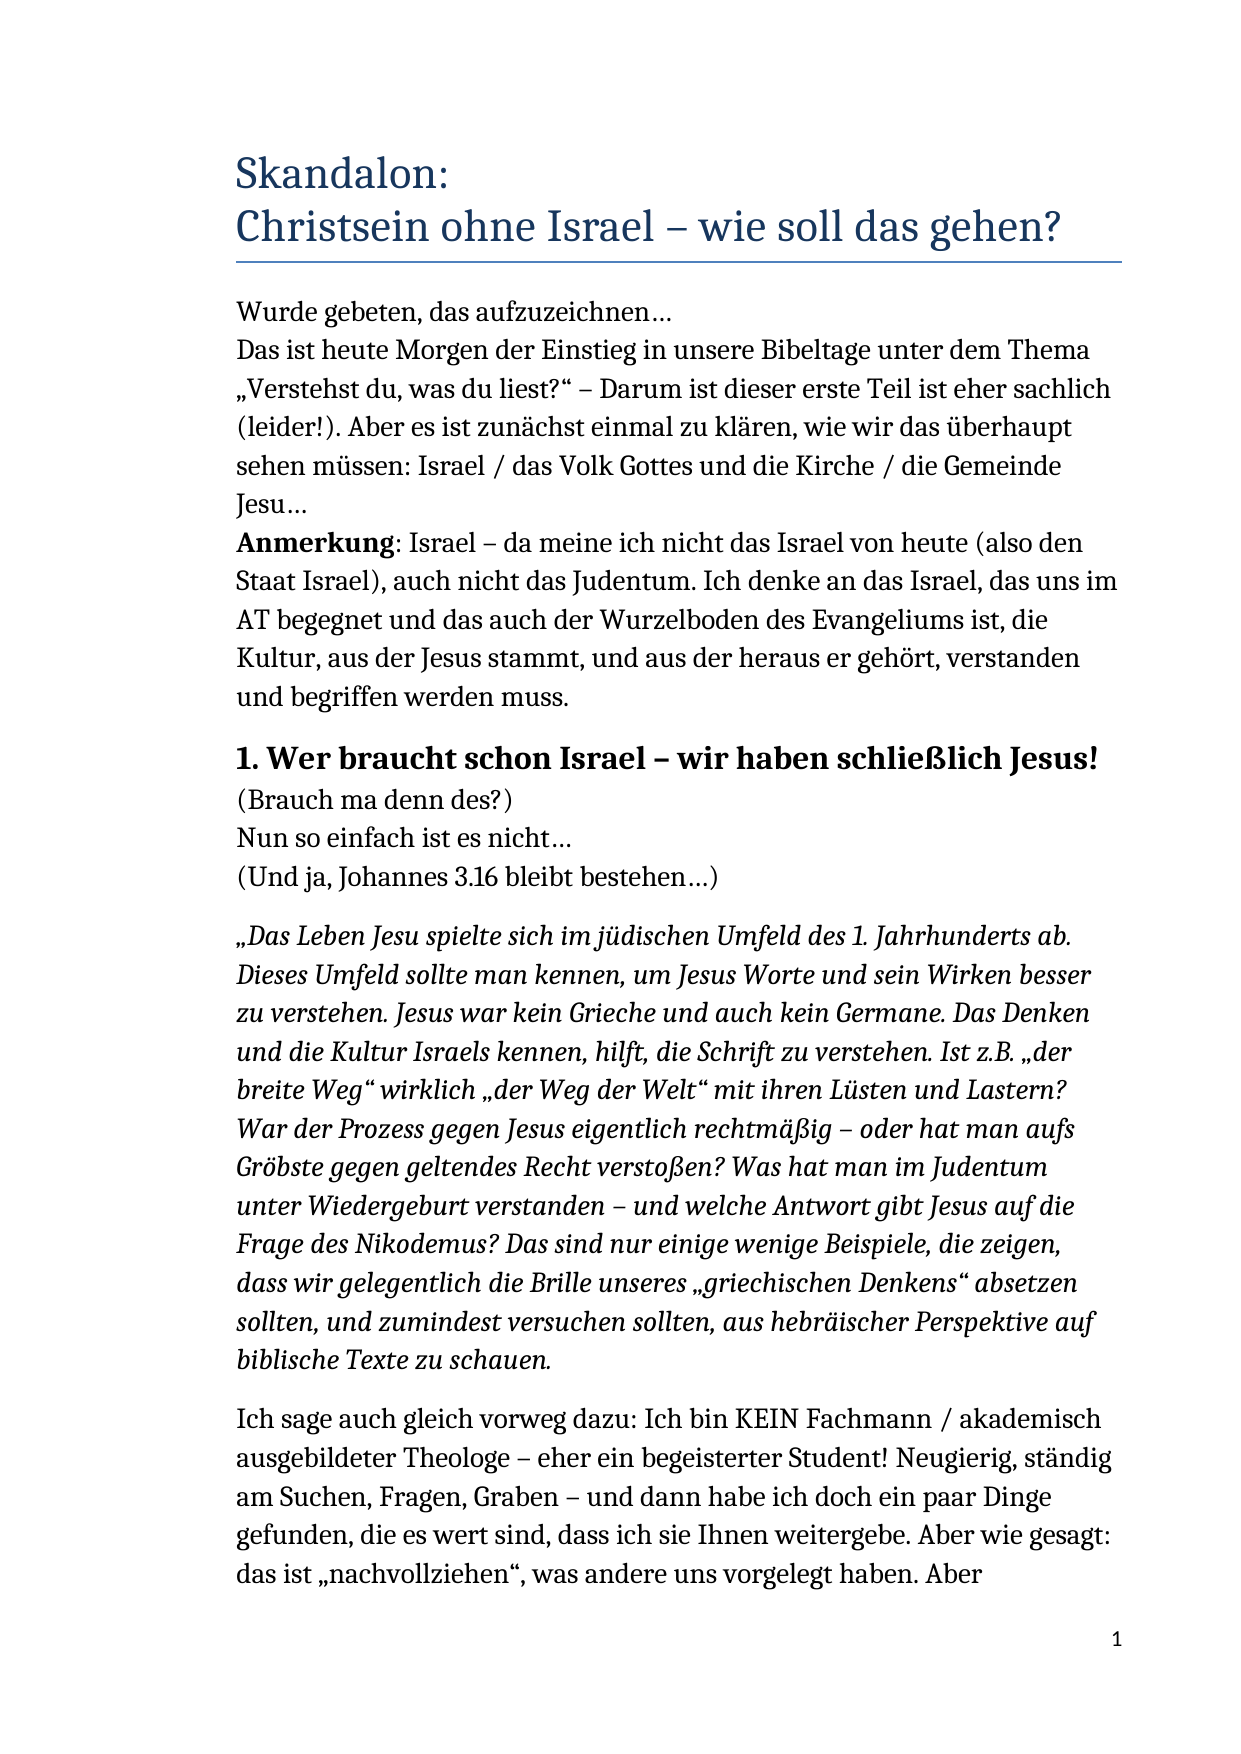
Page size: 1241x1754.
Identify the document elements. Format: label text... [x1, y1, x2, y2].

text „Das Leben Jesu spielte sich im jüdischen Umfeld des 1. Jahrhunderts ab. Dieses Umfeld sollte man kennen, um Jesus Worte und sein Wirken besser zu verstehen. Jesus war kein Grieche und auch kein Germane. Das Denken und die Kultur Israels kennen, hilft, die Schrift zu verstehen. Ist z.B. „der breite Weg“ wirklich „der Weg der Welt“ mit ihren Lüsten und Lastern? War der Prozess gegen Jesus eigentlich rechtmäßig – oder hat man aufs Gröbste gegen geltendes Recht verstoßen? Was hat man im Judentum unter Wiedergeburt verstanden – und welche Antwort gibt Jesus auf die Frage des Nikodemus? Das sind nur einige wenige Beispiele, die zeigen, dass wir gelegentlich die Brille unseres „griechischen Denkens“ absetzen sollten, und zumindest versuchen sollten, aus hebräischer Perspektive auf biblische Texte zu schauen. [236, 919, 1122, 1377]
title Skandalon: Christsein ohne Israel – wie soll das gehen? [236, 148, 1122, 261]
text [236, 1403, 1122, 1590]
text Wurde gebeten, das aufzuzeichnen… Das ist heute Morgen der Einstieg in unsere Bibeltage unter dem Thema „Verstehst du, was du liest?“ – Darum ist dieser erste Teil ist eher sachlich (leider!). Aber es ist zunächst einmal zu klären, wie wir das überhaupt sehen müssen: Israel / das Volk Gottes und die Kirche / die Gemeinde Jesu… Anmerkung: Israel – da meine ich nicht das Israel von heute (also den Staat Israel), auch nicht das Judentum. Ich denke an das Israel, das uns im AT begegnet und das auch der Wurzelboden des Evangeliums ist, die Kultur, aus der Jesus stammt, und aus der heraus er gehört, verstanden und begriffen werden muss. [236, 295, 1122, 714]
text 1. Wer braucht schon Israel – wir haben schließlich Jesus! (Brauch ma denn des?) Nun so einfach ist es nicht… (Und ja, Johannes 3.16 bleibt bestehen…) [236, 739, 1122, 893]
